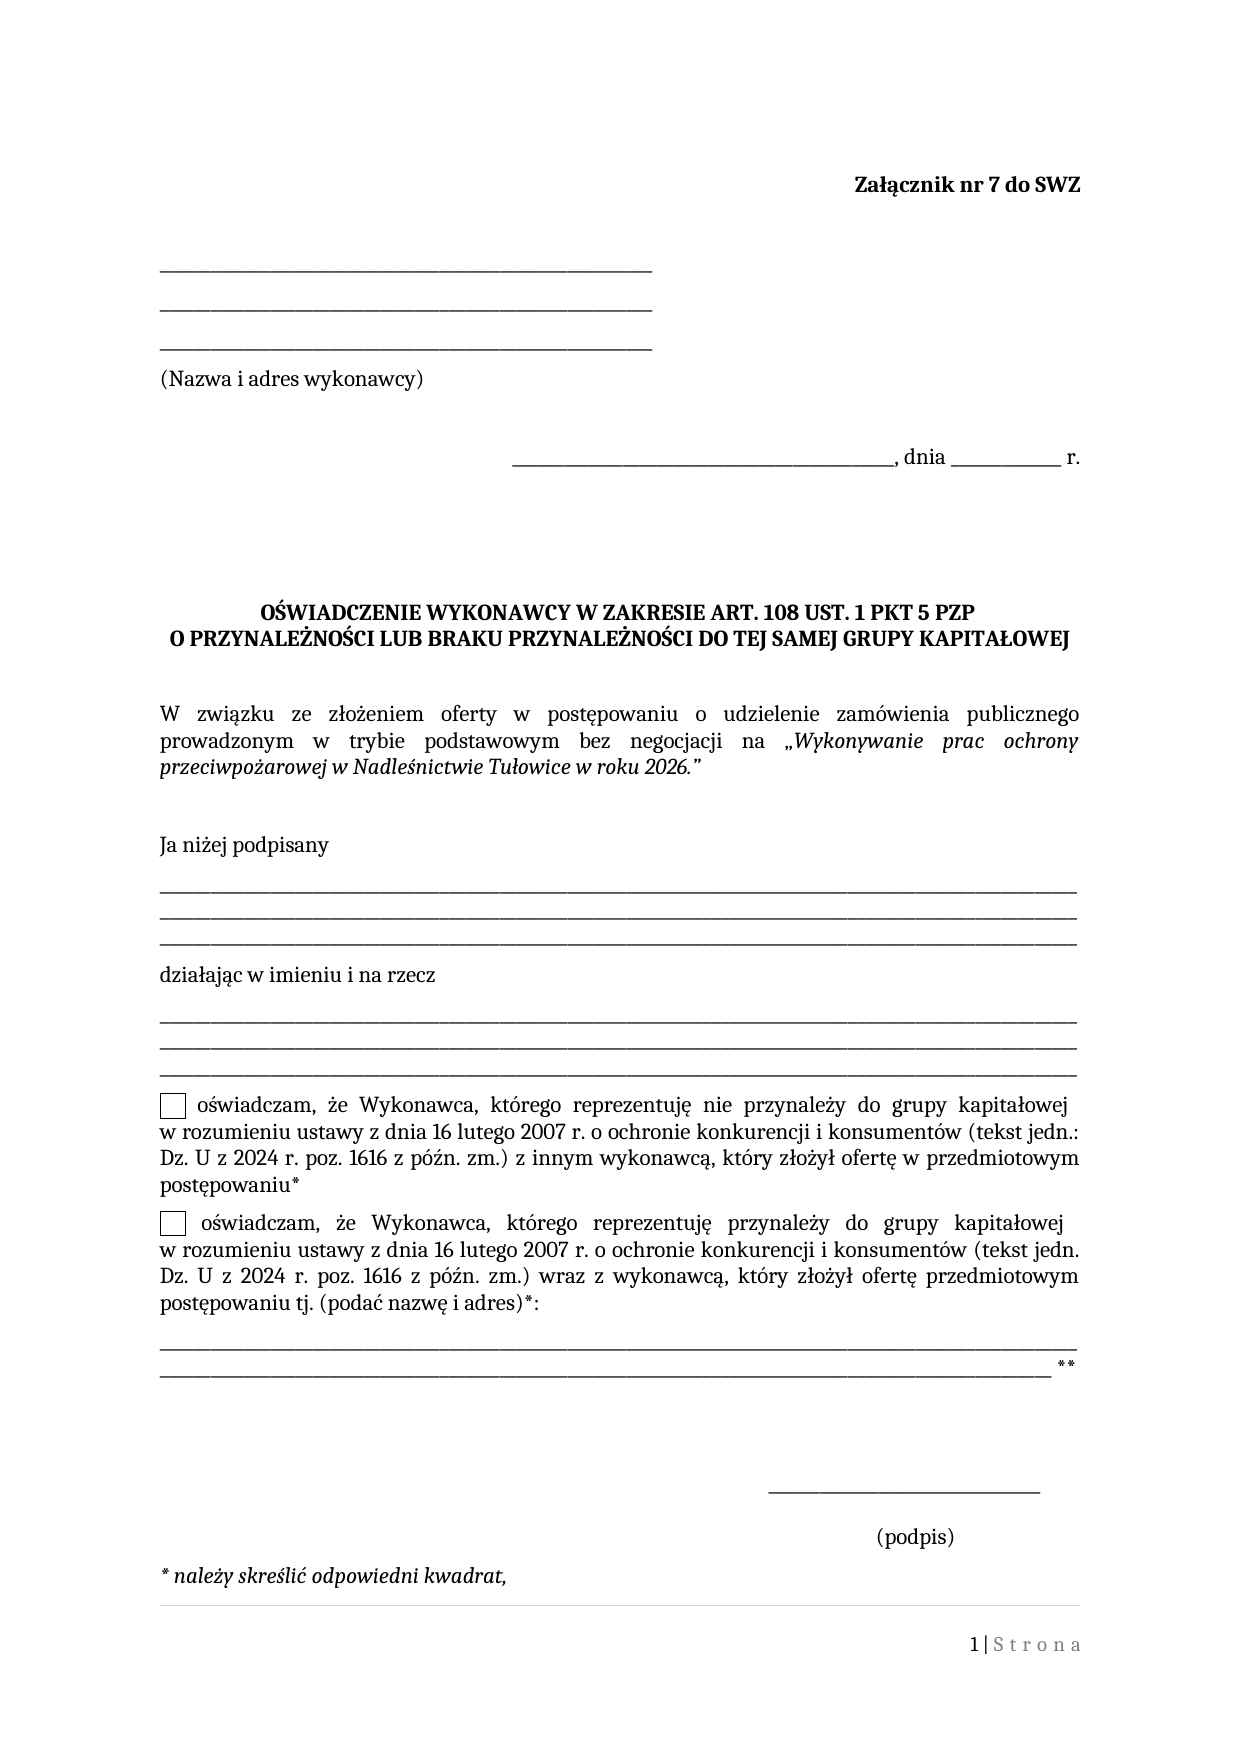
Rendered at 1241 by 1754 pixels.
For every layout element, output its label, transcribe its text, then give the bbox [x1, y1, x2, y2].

text (Nazwa i adres wykonawcy) [159, 366, 1081, 393]
text ____________________________________________________________________________________________________________________________________________________________________________________________________________________________________________________________________________________________________________________________________ [159, 1001, 1081, 1080]
text działając w imieniu i na rzecz [159, 962, 1081, 988]
text _____________________________________________________________________________________________________________________________________________________________________________________________________________________ ** [159, 1328, 1081, 1381]
text oświadczam, że Wykonawca, którego reprezentuję przynależy do grupy kapitałowej w rozumieniu ustawy z dnia 16 lutego 2007 r. o ochronie konkurencji i konsumentów (tekst jedn. Dz. U z 2024 r. poz. 1616 z późn. zm.) wraz z wykonawcą, który złożył ofertę przedmiotowym postępowaniu tj. (podać nazwę i adres)*: [159, 1210, 1081, 1316]
text ________________________________ (podpis) [750, 1471, 1081, 1550]
text __________________________________________________________ [159, 327, 1081, 354]
text ____________________________________________________________________________________________________________________________________________________________________________________________________________________________________________________________________________________________________________________________________ [159, 870, 1081, 949]
text Załącznik nr 7 do SWZ [159, 172, 1081, 198]
text W związku ze złożeniem oferty w postępowaniu o udzielenie zamówienia publicznego prowadzonym w trybie podstawowym bez negocjacji na „Wykonywanie prac ochrony przeciwpożarowej w Nadleśnictwie Tułowice w roku 2026.” [159, 701, 1081, 780]
text __________________________________________________________ [159, 288, 1081, 315]
text OŚWIADCZENIE WYKONAWCY W ZAKRESIE ART. 108 UST. 1 PKT 5 PZP O PRZYNALEŻNOŚCI LUB BRAKU PRZYNALEŻNOŚCI DO TEJ SAMEJ GRUPY KAPITAŁOWEJ [159, 599, 1081, 652]
text oświadczam, że Wykonawca, którego reprezentuję nie przynależy do grupy kapitałowej w rozumieniu ustawy z dnia 16 lutego 2007 r. o ochronie konkurencji i konsumentów (tekst jedn.: Dz. U z 2024 r. poz. 1616 z późn. zm.) z innym wykonawcą, który złożył ofertę w przedmiotowym postępowaniu* [159, 1092, 1081, 1198]
text __________________________________________________________ [159, 250, 1081, 276]
text Ja niżej podpisany [159, 831, 1081, 858]
text _____________________________________________, dnia _____________ r. [159, 444, 1081, 470]
text * należy skreślić odpowiedni kwadrat, [159, 1563, 1081, 1589]
